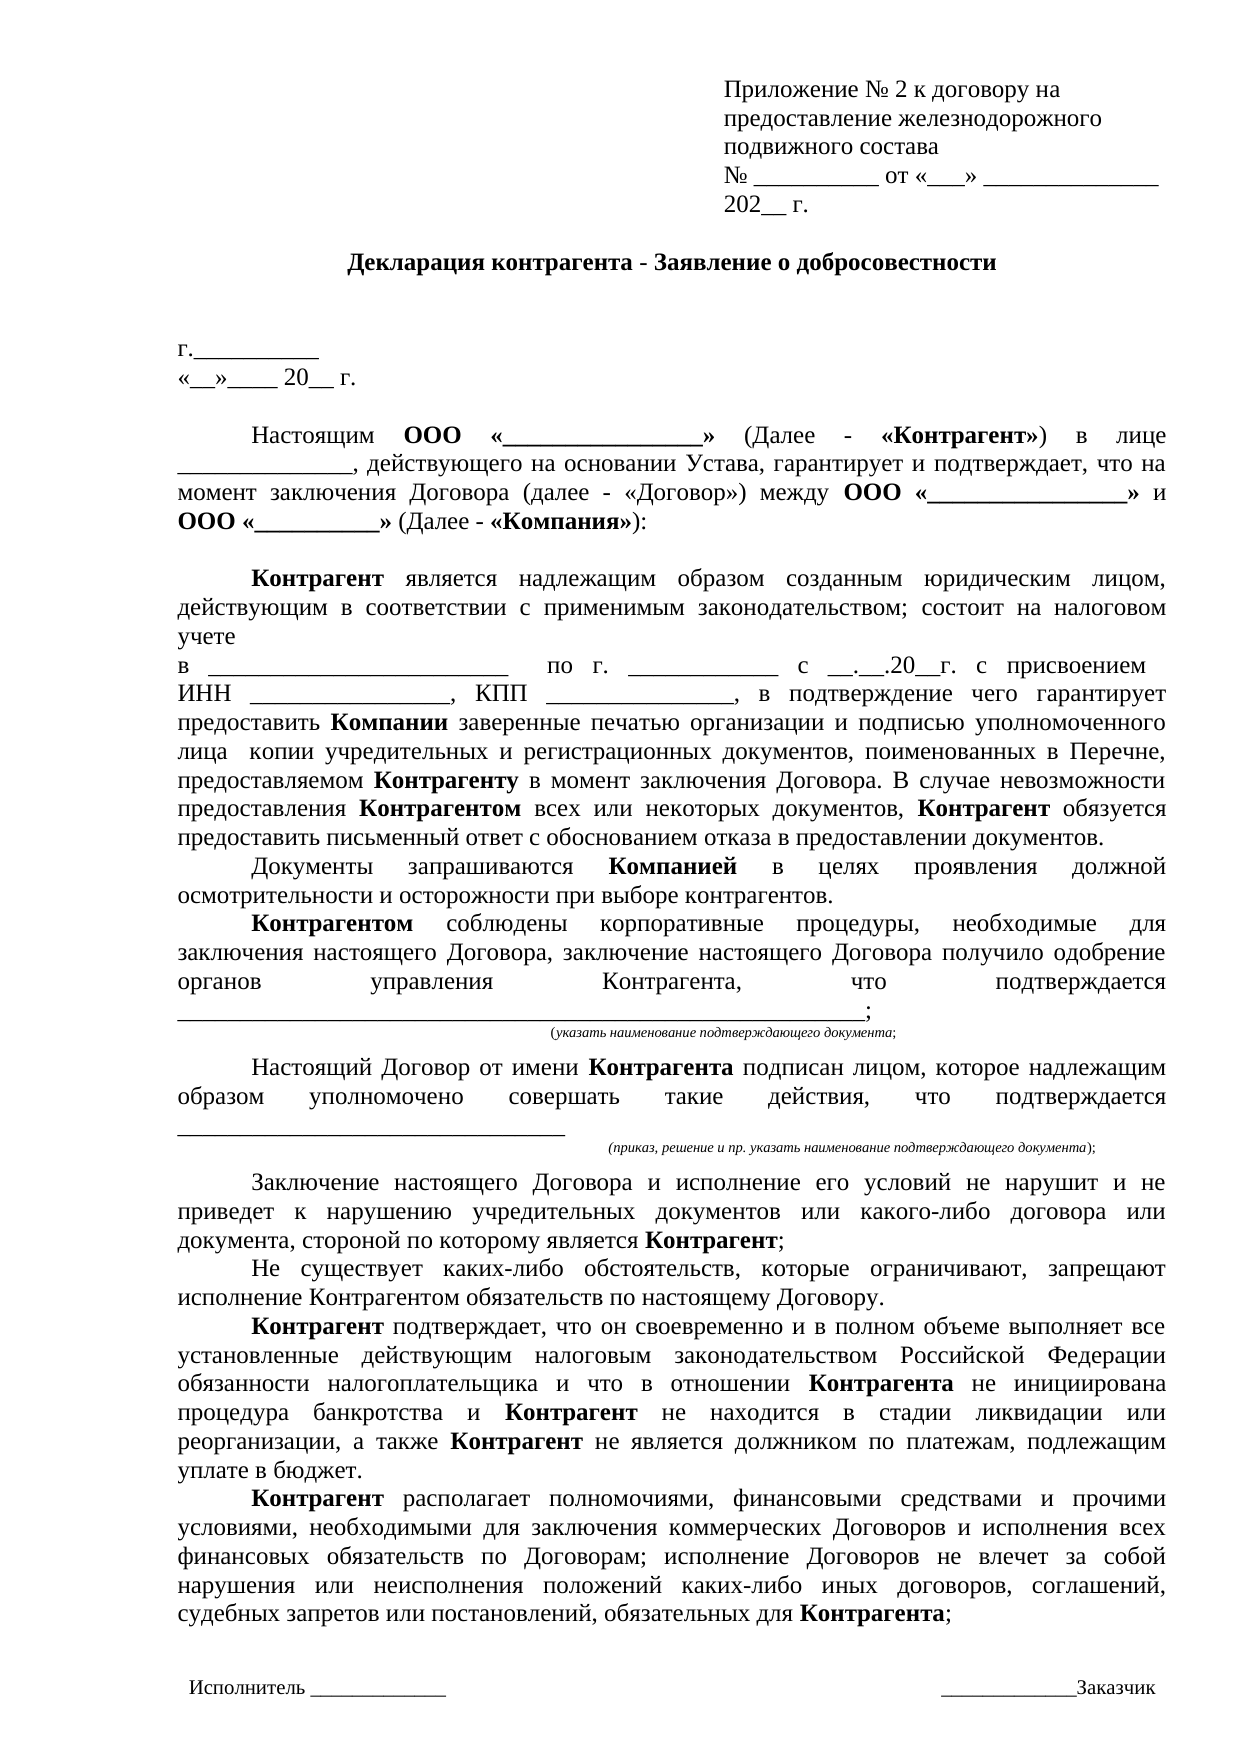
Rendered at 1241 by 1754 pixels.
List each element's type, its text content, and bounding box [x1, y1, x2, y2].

text Контрагентом соблюдены корпоративные процедуры, необходимые для заключения настоящего Договора, заключение настоящего Договора получило одобрение органов управления Контрагента, что подтверждается _______________________________________________________; (указать наименование подтверждающего документа; [177, 908, 1167, 1052]
text Декларация контрагента - Заявление о добросовестности [177, 247, 1167, 276]
text Не существует каких-либо обстоятельств, которые ограничивают, запрещают исполнение Контрагентом обязательств по настоящему Договору. [177, 1253, 1167, 1311]
text Контрагент располагает полномочиями, финансовыми средствами и прочими условиями, необходимыми для заключения коммерческих Договоров и исполнения всех финансовых обязательств по Договорам; исполнение Договоров не влечет за собой нарушения или неисполнения положений каких-либо иных договоров, соглашений, судебных запретов или постановлений, обязательных для Контрагента; [177, 1483, 1167, 1627]
text Документы запрашиваются Компанией в целях проявления должной осмотрительности и осторожности при выборе контрагентов. [177, 851, 1167, 908]
text Контрагент является надлежащим образом созданным юридическим лицом, действующим в соответствии с применимым законодательством; состоит на налоговом учете в ________________________ по г. ____________ с __.__.20__г. с присвоением ИНН ________________, КПП _______________, в подтверждение чего гарантирует предоставить Компании заверенные печатью организации и подписью уполномоченного лица копии учредительных и регистрационных документов, поименованных в Перечне, предоставляемом Контрагенту в момент заключения Договора. В случае невозможности предоставления Контрагентом всех или некоторых документов, Контрагент обязуется предоставить письменный ответ с обоснованием отказа в предоставлении документов. [177, 563, 1167, 851]
text г.__________ «__»____ 20__ г. [177, 333, 1167, 391]
text Контрагент подтверждает, что он своевременно и в полном объеме выполняет все установленные действующим налоговым законодательством Российской Федерации обязанности налогоплательщика и что в отношении Контрагента не инициирована процедура банкротства и Контрагент не находится в стадии ликвидации или реорганизации, а также Контрагент не является должником по платежам, подлежащим уплате в бюджет. [177, 1311, 1167, 1483]
text Заключение настоящего Договора и исполнение его условий не нарушит и не приведет к нарушению учредительных документов или какого-либо договора или документа, стороной по которому является Контрагент; [177, 1167, 1167, 1253]
text Приложение № 2 к договору на предоставление железнодорожного подвижного состава № __________ от «___» ______________ 202__ г. [723, 74, 1167, 218]
text Настоящий Договор от имени Контрагента подписан лицом, которое надлежащим образом уполномочено совершать такие действия, что подтверждается _______________________________ (приказ, решение и пр. указать наименование подтверждающего документа); [177, 1052, 1167, 1167]
text Настоящим ООО «________________» (Далее - «Контрагент») в лице ______________, действующего на основании Устава, гарантирует и подтверждает, что на момент заключения Договора (далее - «Договор») между ООО «________________» и ООО «__________» (Далее - «Компания»): [177, 420, 1167, 535]
